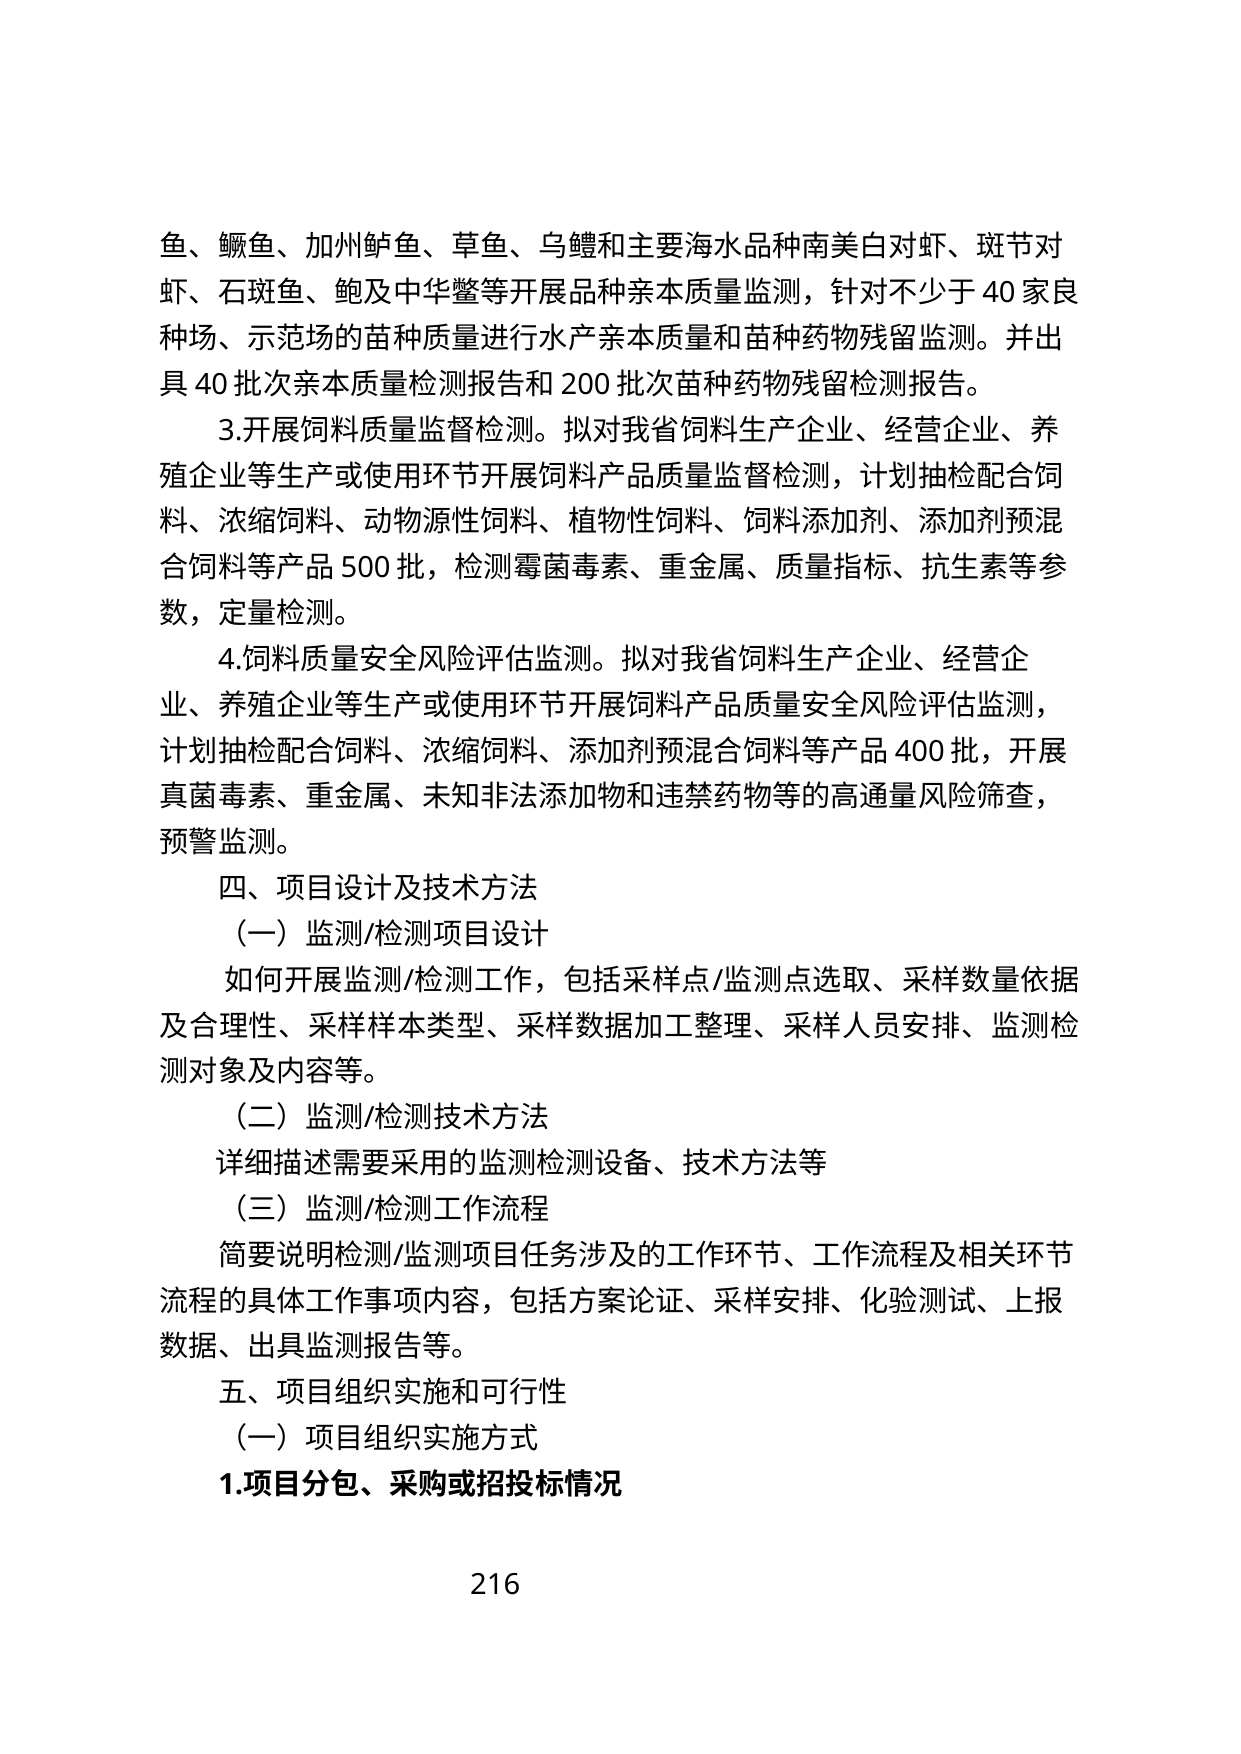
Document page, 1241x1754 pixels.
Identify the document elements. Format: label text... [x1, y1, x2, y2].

text （二）监测/检测技术方法 [159, 1091, 1081, 1137]
text 详细描述需要采用的监测检测设备、技术方法等 [159, 1137, 1081, 1183]
text （一）监测/检测项目设计 [159, 908, 1081, 953]
text 四、项目设计及技术方法 [159, 862, 1081, 908]
text （一）项目组织实施方式 [159, 1412, 1081, 1458]
text （三）监测/检测工作流程 [159, 1183, 1081, 1228]
text 4.饲料质量安全风险评估监测。拟对我省饲料生产企业、经营企业、养殖企业等生产或使用环节开展饲料产品质量安全风险评估监测，计划抽检配合饲料、浓缩饲料、添加剂预混合饲料等产品400批，开展真菌毒素、重金属、未知非法添加物和违禁药物等的高通量风险筛查，预警监测。 [159, 633, 1081, 862]
text 五、项目组织实施和可行性 [159, 1366, 1081, 1412]
text 如何开展监测/检测工作，包括采样点/监测点选取、采样数量依据及合理性、采样样本类型、采样数据加工整理、采样人员安排、监测检测对象及内容等。 [159, 953, 1081, 1091]
text 3.开展饲料质量监督检测。拟对我省饲料生产企业、经营企业、养殖企业等生产或使用环节开展饲料产品质量监督检测，计划抽检配合饲料、浓缩饲料、动物源性饲料、植物性饲料、饲料添加剂、添加剂预混合饲料等产品500批，检测霉菌毒素、重金属、质量指标、抗生素等参数，定量检测。 [159, 403, 1081, 633]
text 1.项目分包、采购或招投标情况 [159, 1458, 1081, 1503]
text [159, 220, 1081, 403]
text 简要说明检测/监测项目任务涉及的工作环节、工作流程及相关环节流程的具体工作事项内容，包括方案论证、采样安排、化验测试、上报数据、出具监测报告等。 [159, 1228, 1081, 1366]
